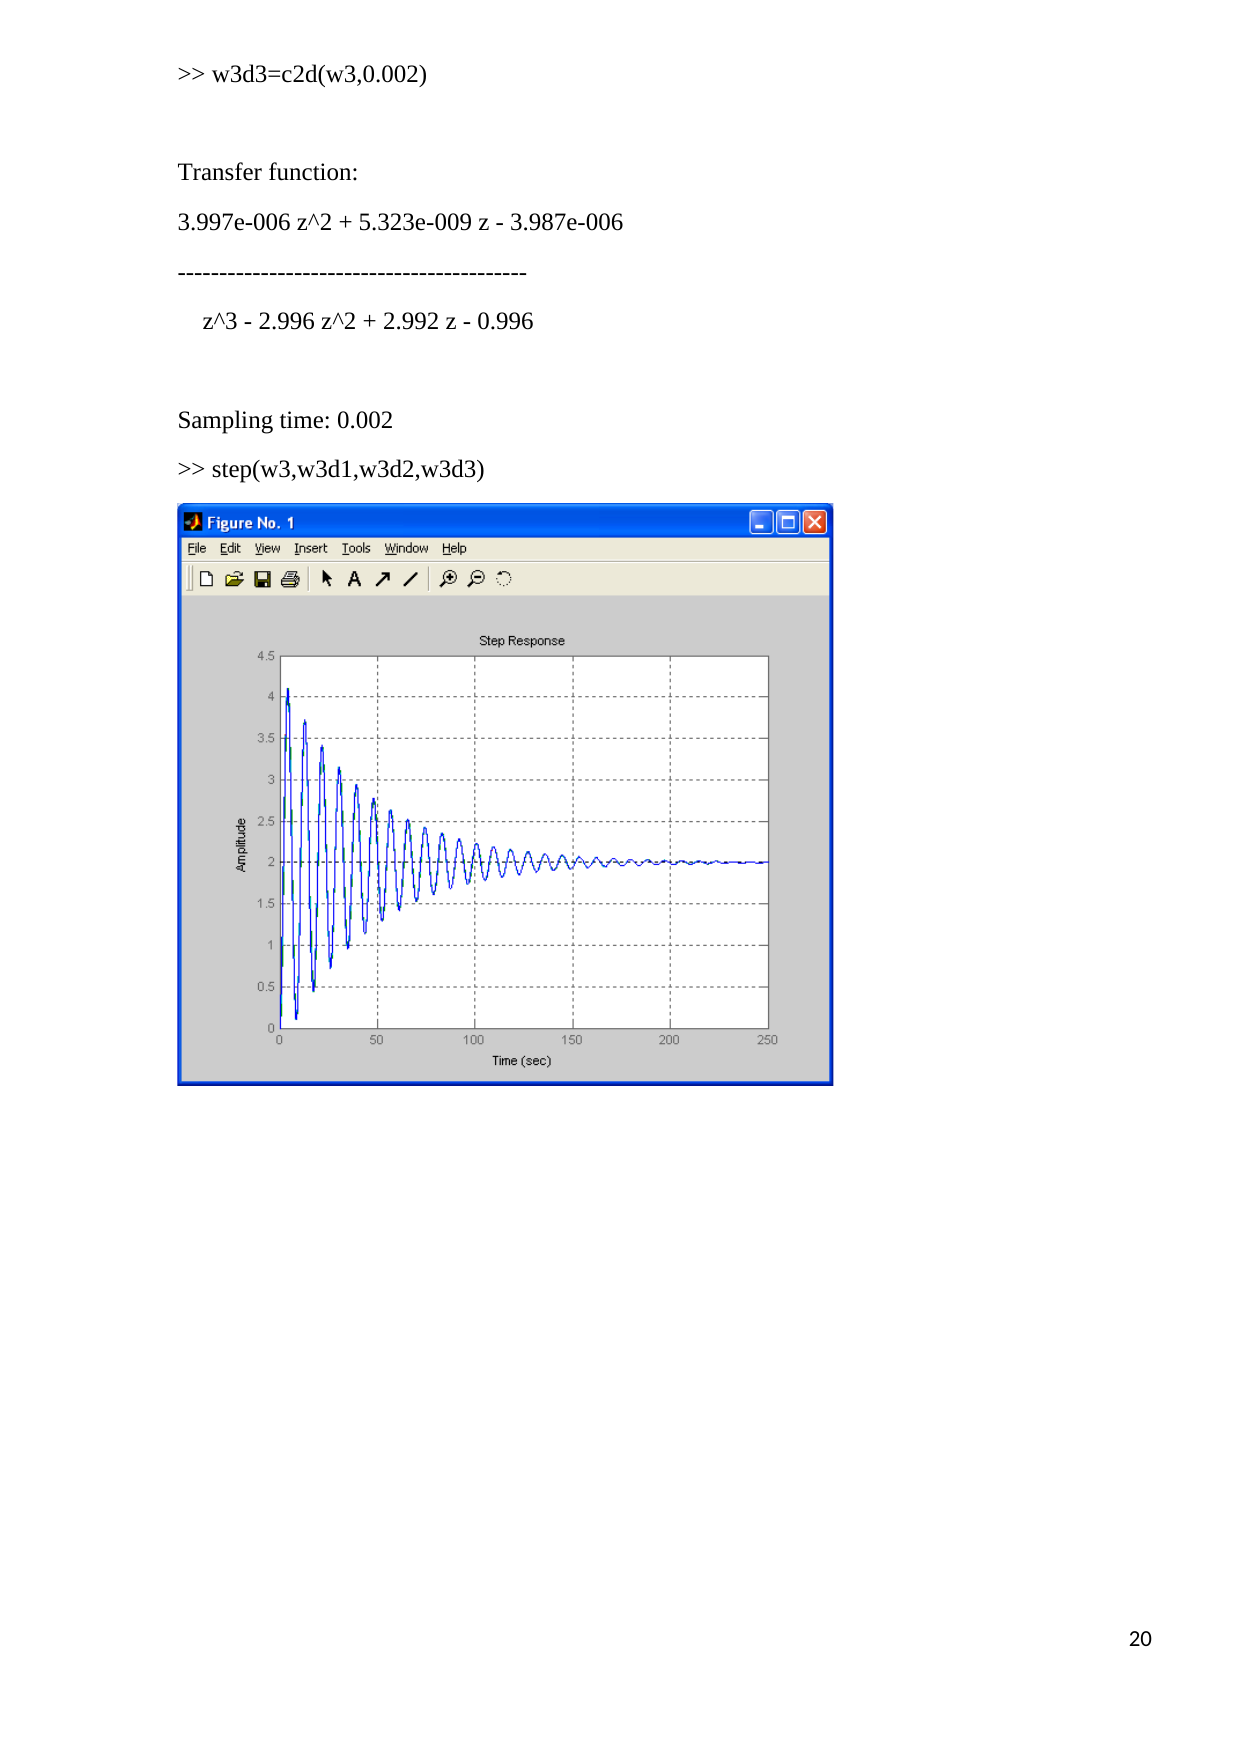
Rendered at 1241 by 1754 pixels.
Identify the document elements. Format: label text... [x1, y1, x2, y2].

picture [177, 503, 834, 1086]
text Sampling time: 0.002 [177, 405, 1152, 433]
text z^3 - 2.996 z^2 + 2.992 z - 0.996 [177, 306, 1152, 335]
text 3.997e-006 z^2 + 5.323e-009 z - 3.987e-006 [177, 207, 1152, 236]
text >> step(w3,w3d1,w3d2,w3d3) [177, 454, 1152, 483]
text >> w3d3=c2d(w3,0.002) [177, 59, 1152, 88]
text Transfer function: [177, 157, 1152, 186]
text ------------------------------------------ [177, 257, 1152, 285]
